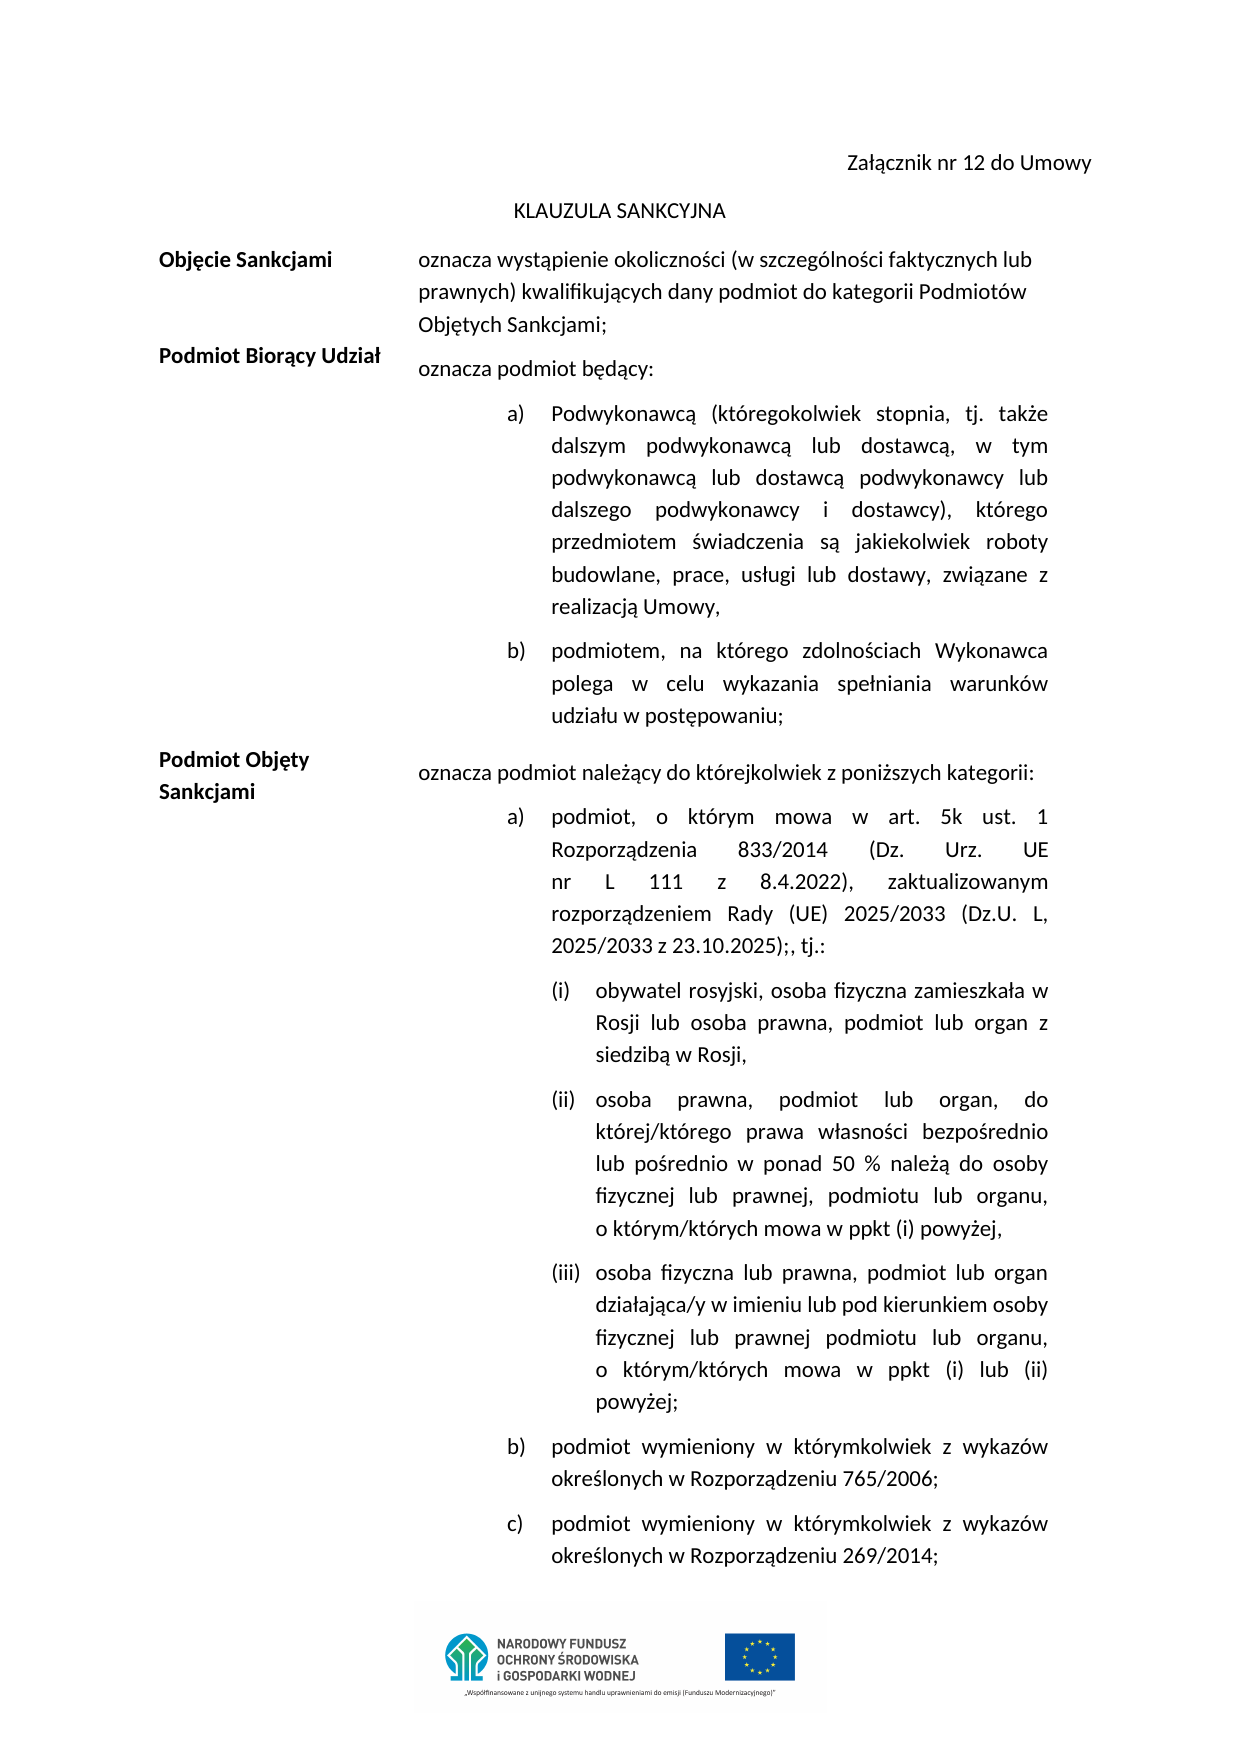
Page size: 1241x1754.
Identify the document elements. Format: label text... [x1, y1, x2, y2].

text KLAUZULA SANKCYJNA [148, 196, 1092, 224]
text Załącznik nr 12 do Umowy [148, 148, 1092, 176]
picture [413, 1601, 827, 1713]
table_cell Podmiot Objęty Sankcjami [148, 745, 407, 1585]
table_cell Podmiot Biorący Udział [148, 342, 407, 745]
table_header Objęcie Sankcjami [148, 245, 407, 342]
table_header oznacza wystąpienie okoliczności (w szczególności faktycznych lub prawnych) kwalifikujących dany podmiot do kategorii Podmiotów Objętych Sankcjami; [407, 245, 1060, 342]
table_cell oznacza podmiot będący: Podwykonawcą (któregokolwiek stopnia, tj. także dalszym podwykonawcą lub dostawcą, w tym podwykonawcą lub dostawcą podwykonawcy lub dalszego podwykonawcy i dostawcy), którego przedmiotem świadczenia są jakiekolwiek roboty budowlane, prace, usługi lub dostawy, związane z realizacją Umowy, podmiotem, na którego zdolnościach Wykonawca polega w celu wykazania spełniania warunków udziału w postępowaniu; [407, 342, 1060, 745]
